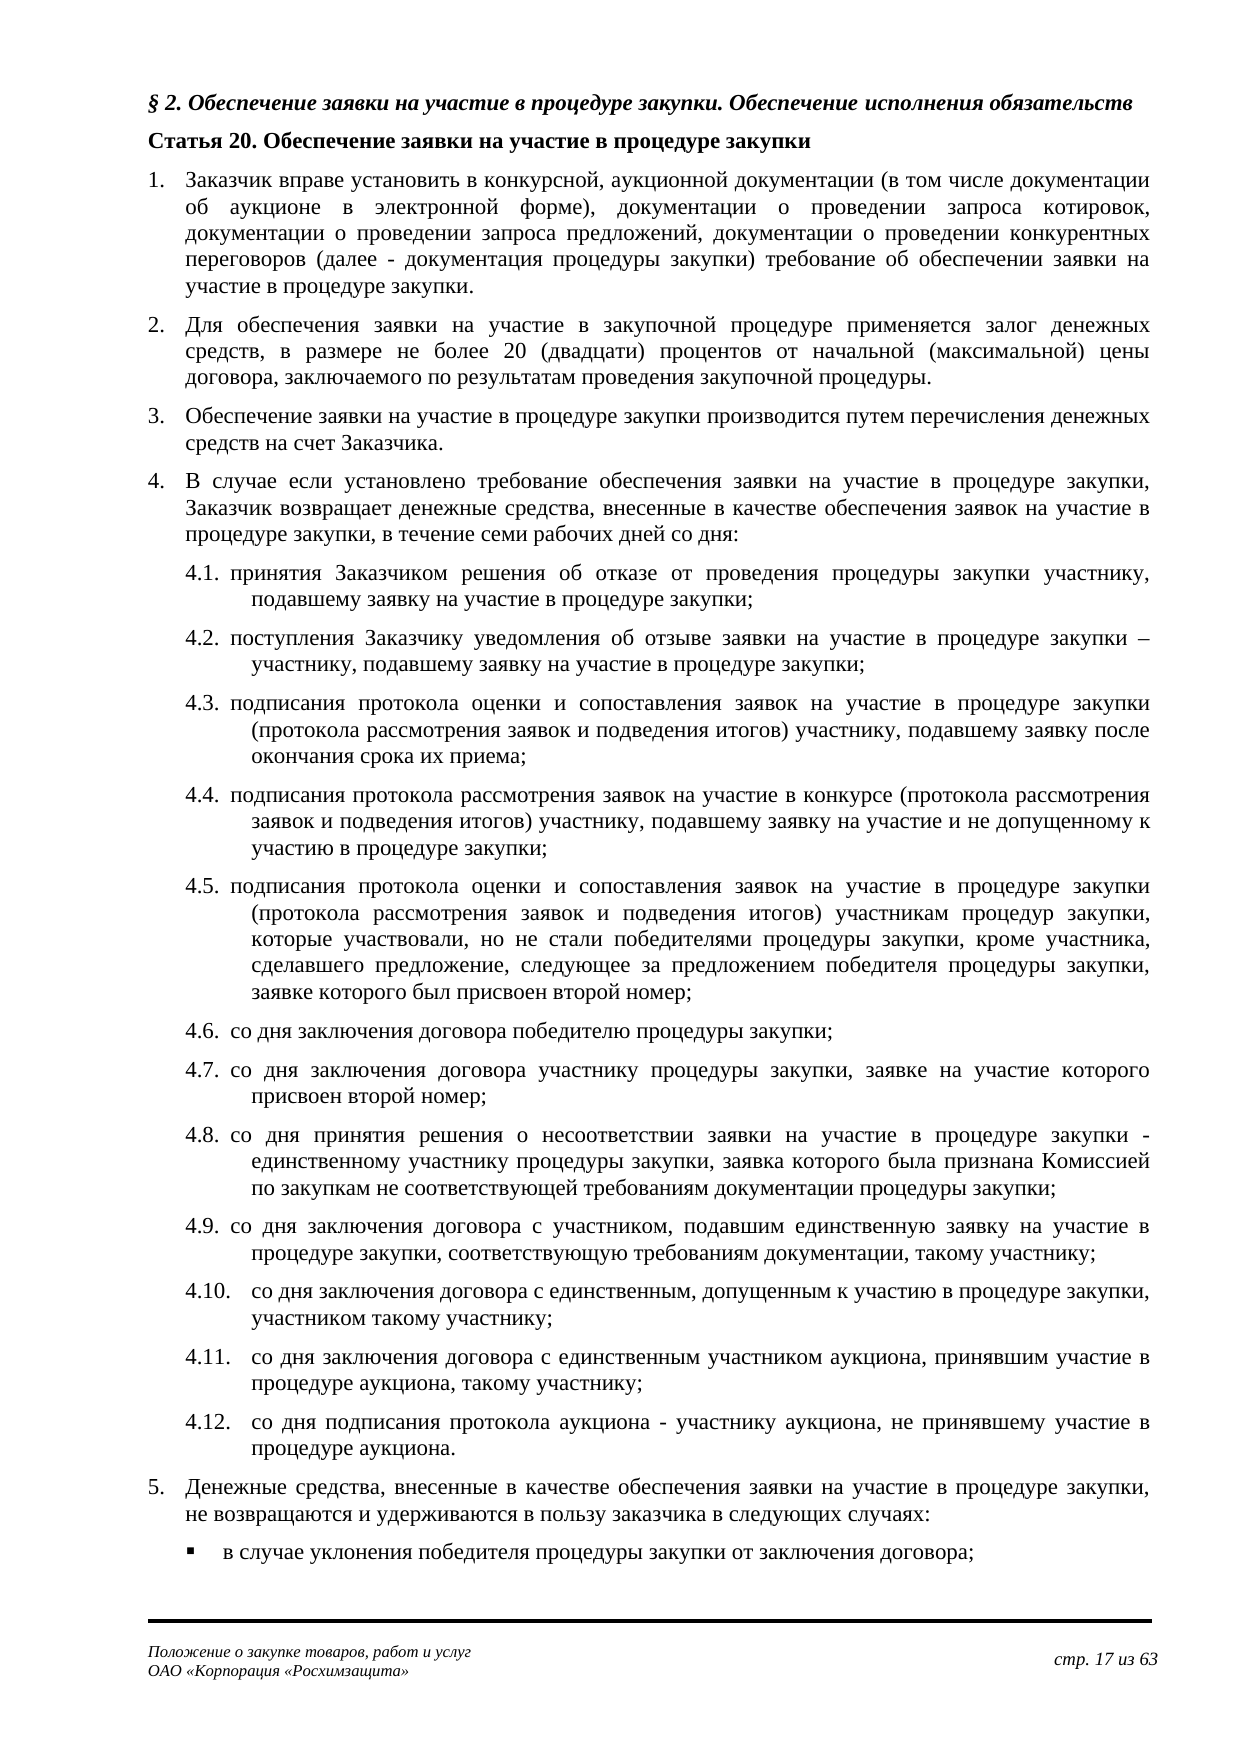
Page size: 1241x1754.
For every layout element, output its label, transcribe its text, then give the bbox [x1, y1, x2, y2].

list подписания протокола оценки и сопоставления заявок на участие в процедуре закупки (протокола рассмотрения заявок и подведения итогов) участникам процедур закупки, которые участвовали, но не стали победителями процедуры закупки, кроме участника, сделавшего предложение, следующее за предложением победителя процедуры закупки, заявке которого был присвоен второй номер; [185, 872, 1152, 1004]
list со дня принятия решения о несоответствии заявки на участие в процедуре закупки - единственному участнику процедуры закупки, заявка которого была признана Комиссией по закупкам не соответствующей требованиям документации процедуры закупки; [185, 1121, 1152, 1200]
list В случае если установлено требование обеспечения заявки на участие в процедуре закупки, Заказчик возвращает денежные средства, внесенные в качестве обеспечения заявок на участие в процедуре закупки, в течение семи рабочих дней со дня: [148, 467, 1152, 546]
list подписания протокола оценки и сопоставления заявок на участие в процедуре закупки (протокола рассмотрения заявок и подведения итогов) участнику, подавшему заявку после окончания срока их приема; [185, 689, 1152, 768]
list Денежные средства, внесенные в качестве обеспечения заявки на участие в процедуре закупки, не возвращаются и удерживаются в пользу заказчика в следующих случаях: [148, 1473, 1152, 1526]
subtitle § 2. Обеспечение заявки на участие в процедуре закупки. Обеспечение исполнения обязательств [148, 89, 1152, 115]
list Для обеспечения заявки на участие в закупочной процедуре применяется залог денежных средств, в размере не более 20 (двадцати) процентов от начальной (максимальной) цены договора, заключаемого по результатам проведения закупочной процедуры. [148, 311, 1152, 390]
list Обеспечение заявки на участие в процедуре закупки производится путем перечисления денежных средств на счет Заказчика. [148, 402, 1152, 455]
list со дня заключения договора участнику процедуры закупки, заявке на участие которого присвоен второй номер; [185, 1056, 1152, 1108]
list со дня заключения договора с участником, подавшим единственную заявку на участие в процедуре закупки, соответствующую требованиям документации, такому участнику; [185, 1212, 1152, 1265]
list со дня заключения договора с единственным, допущенным к участию в процедуре закупки, участником такому участнику; [185, 1278, 1152, 1330]
list принятия Заказчиком решения об отказе от проведения процедуры закупки участнику, подавшему заявку на участие в процедуре закупки; [185, 559, 1152, 612]
list Заказчик вправе установить в конкурсной, аукционной документации (в том числе документации об аукционе в электронной форме), документации о проведении запроса котировок, документации о проведении запроса предложений, документации о проведении конкурентных переговоров (далее - документация процедуры закупки) требование об обеспечении заявки на участие в процедуре закупки. [148, 166, 1152, 298]
list в случае уклонения победителя процедуры закупки от заключения договора; [185, 1538, 1152, 1565]
list поступления Заказчику уведомления об отзыве заявки на участие в процедуре закупки – участнику, подавшему заявку на участие в процедуре закупки; [185, 624, 1152, 677]
list со дня подписания протокола аукциона - участнику аукциона, не принявшему участие в процедуре аукциона. [185, 1408, 1152, 1461]
list со дня заключения договора победителю процедуры закупки; [185, 1017, 1152, 1043]
list подписания протокола рассмотрения заявок на участие в конкурсе (протокола рассмотрения заявок и подведения итогов) участнику, подавшему заявку на участие и не допущенному к участию в процедуре закупки; [185, 781, 1152, 860]
list со дня заключения договора с единственным участником аукциона, принявшим участие в процедуре аукциона, такому участнику; [185, 1343, 1152, 1396]
subtitle Статья 20. Обеспечение заявки на участие в процедуре закупки [148, 127, 1152, 154]
